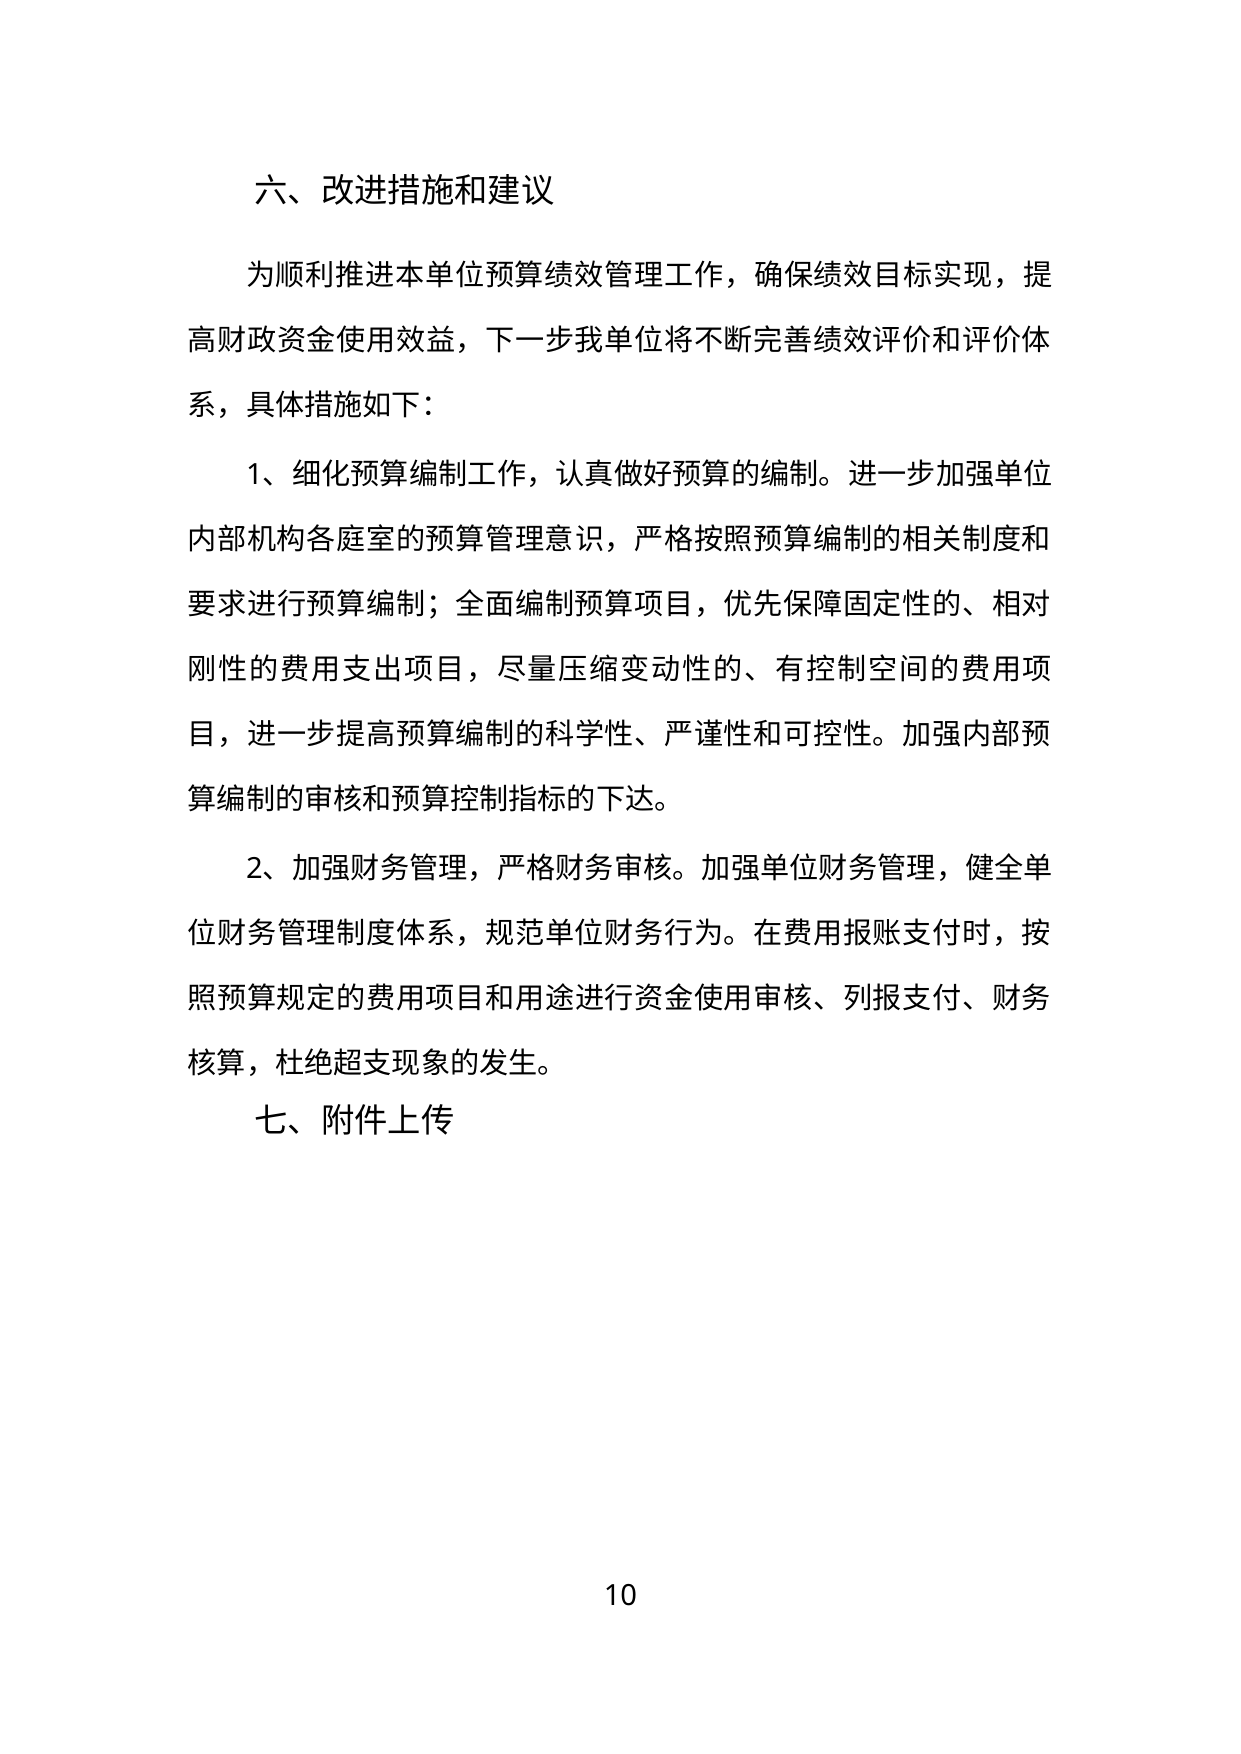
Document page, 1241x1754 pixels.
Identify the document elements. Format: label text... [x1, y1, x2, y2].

subtitle 六、改进措施和建议 [187, 163, 1053, 212]
text 1、细化预算编制工作，认真做好预算的编制。进一步加强单位内部机构各庭室的预算管理意识，严格按照预算编制的相关制度和要求进行预算编制；全面编制预算项目，优先保障固定性的、相对刚性的费用支出项目，尽量压缩变动性的、有控制空间的费用项目，进一步提高预算编制的科学性、严谨性和可控性。加强内部预算编制的审核和预算控制指标的下达。 [187, 439, 1053, 829]
subtitle 七、附件上传 [187, 1093, 1053, 1142]
text 为顺利推进本单位预算绩效管理工作，确保绩效目标实现，提高财政资金使用效益，下一步我单位将不断完善绩效评价和评价体系，具体措施如下： [187, 240, 1053, 435]
text 2、加强财务管理，严格财务审核。加强单位财务管理，健全单位财务管理制度体系，规范单位财务行为。在费用报账支付时，按照预算规定的费用项目和用途进行资金使用审核、列报支付、财务核算，杜绝超支现象的发生。 [187, 833, 1053, 1093]
